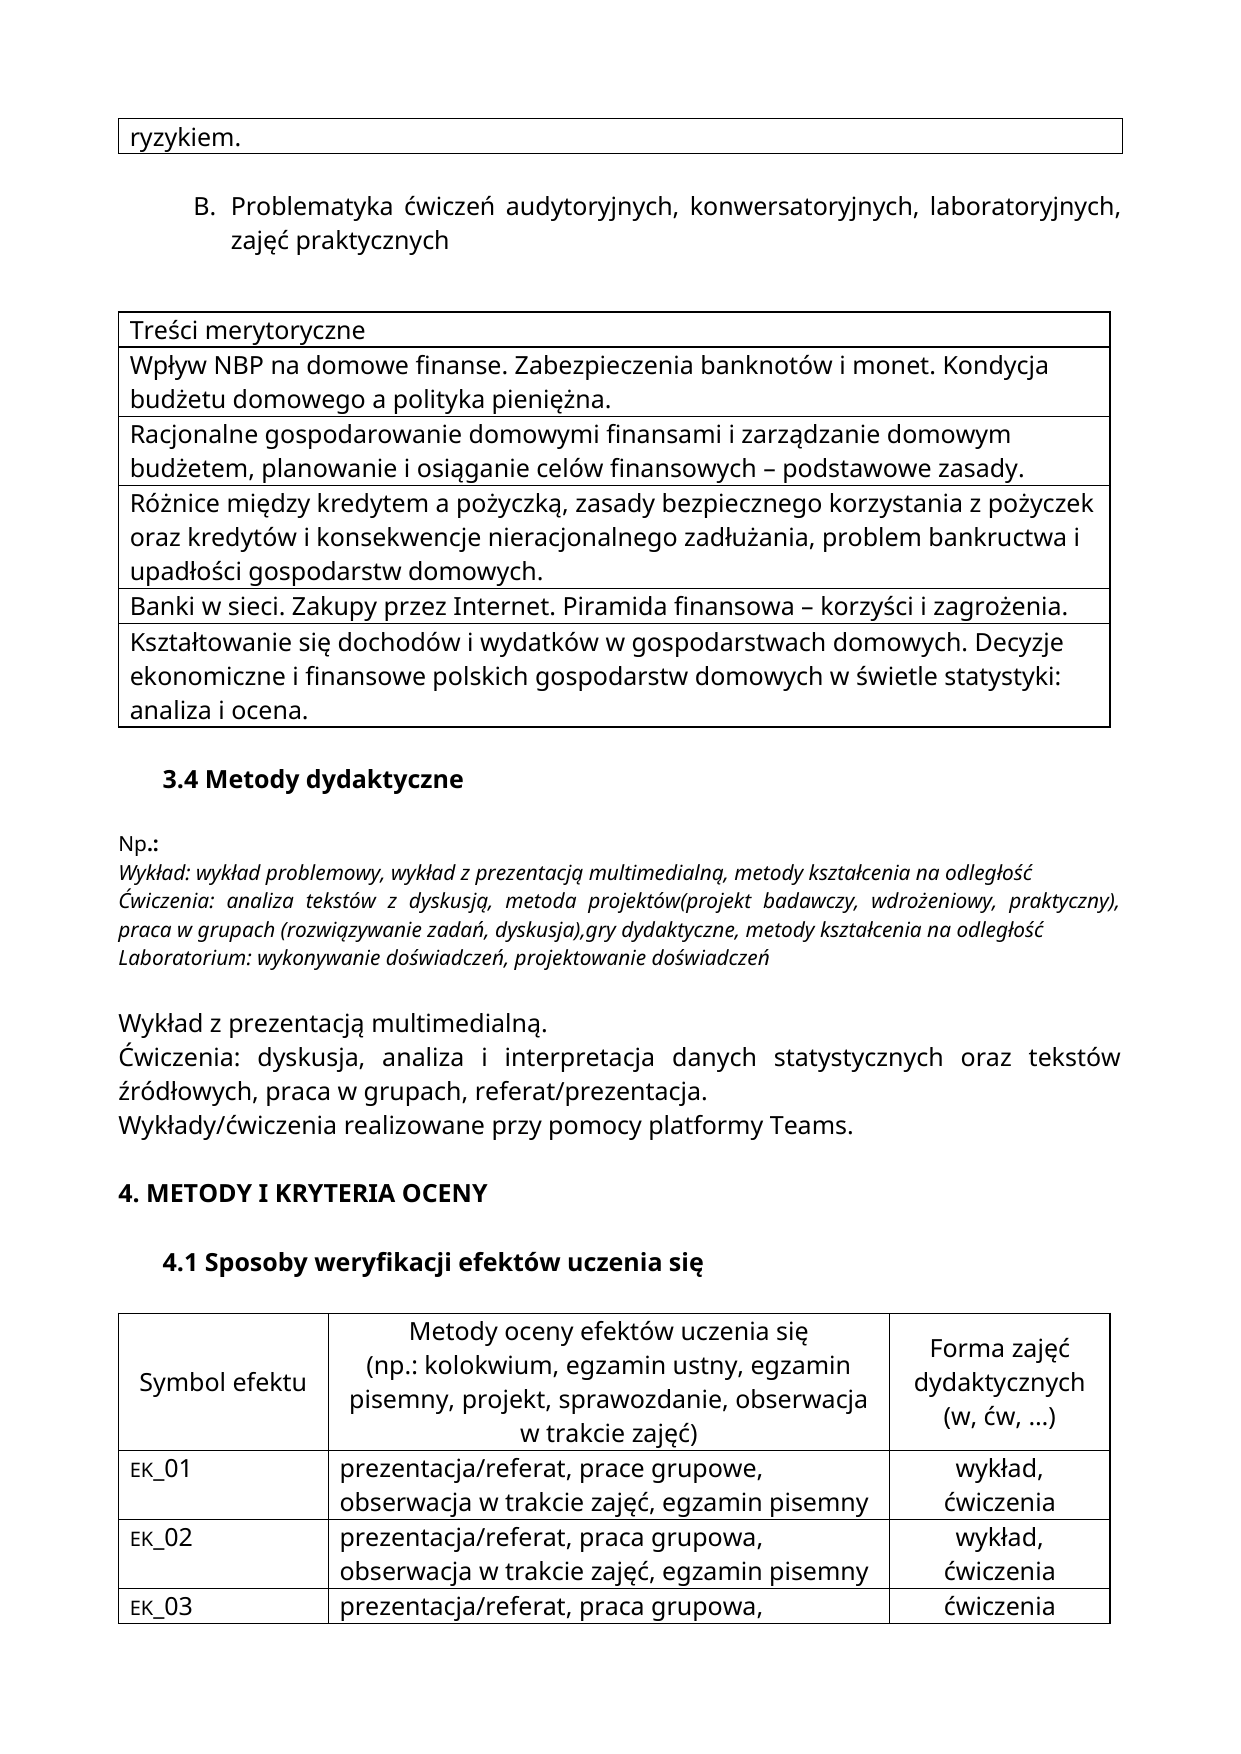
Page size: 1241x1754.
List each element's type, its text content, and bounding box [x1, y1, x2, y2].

text Wykład: wykład problemowy, wykład z prezentacją multimedialną, metody kształcenia na odległość [118, 858, 1122, 886]
table_cell Wpływ NBP na domowe finanse. Zabezpieczenia banknotów i monet. Kondycja budżetu domowego a polityka pieniężna. [119, 348, 1109, 416]
table_cell wykład, ćwiczenia [890, 1451, 1109, 1519]
table_cell Banki w sieci. Zakupy przez Internet. Piramida finansowa – korzyści i zagrożenia. [119, 589, 1109, 623]
table_cell Racjonalne gospodarowanie domowymi finansami i zarządzanie domowym budżetem, planowanie i osiąganie celów finansowych – podstawowe zasady. [119, 417, 1109, 485]
table_cell wykład, ćwiczenia [890, 1520, 1109, 1588]
table_cell ek_03 [119, 1589, 328, 1623]
table_cell ćwiczenia [890, 1589, 1109, 1623]
table_cell ek_01 [119, 1451, 328, 1519]
table_header Forma zajęć dydaktycznych (w, ćw, …) [890, 1314, 1109, 1450]
table_cell prezentacja/referat, praca grupowa, obserwacja w trakcie zajęć, egzamin pisemny [329, 1520, 889, 1588]
text 4.1 Sposoby weryfikacji efektów uczenia się [162, 1244, 1122, 1278]
text Ćwiczenia: dyskusja, analiza i interpretacja danych statystycznych oraz tekstów źródłowych, praca w grupach, referat/prezentacja. [118, 1040, 1122, 1108]
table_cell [329, 1589, 889, 1623]
table_header Metody oceny efektów uczenia się (np.: kolokwium, egzamin ustny, egzamin pisemny, projekt, sprawozdanie, obserwacja w trakcie zajęć) [329, 1314, 889, 1450]
text 3.4 Metody dydaktyczne [162, 761, 1122, 796]
list Problematyka ćwiczeń audytoryjnych, konwersatoryjnych, laboratoryjnych, zajęć praktycznych [193, 188, 1122, 256]
table_cell Różnice między kredytem a pożyczką, zasady bezpiecznego korzystania z pożyczek oraz kredytów i konsekwencje nieracjonalnego zadłużania, problem bankructwa i upadłości gospodarstw domowych. [119, 486, 1109, 588]
table_cell ek_02 [119, 1520, 328, 1588]
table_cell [119, 119, 1122, 153]
table_header Symbol efektu [119, 1314, 328, 1450]
text Laboratorium: wykonywanie doświadczeń, projektowanie doświadczeń [118, 943, 1122, 972]
text Np.: [118, 829, 1122, 858]
text Wykłady/ćwiczenia realizowane przy pomocy platformy Teams. [118, 1108, 1122, 1142]
table_cell Kształtowanie się dochodów i wydatków w gospodarstwach domowych. Decyzje ekonomiczne i finansowe polskich gospodarstw domowych w świetle statystyki: analiza i ocena. [119, 624, 1109, 726]
table_header Treści merytoryczne [119, 313, 1109, 346]
text Wykład z prezentacją multimedialną. [118, 1006, 1122, 1040]
table_cell prezentacja/referat, prace grupowe, obserwacja w trakcie zajęć, egzamin pisemny [329, 1451, 889, 1519]
text Ćwiczenia: analiza tekstów z dyskusją, metoda projektów(projekt badawczy, wdrożeniowy, praktyczny), praca w grupach (rozwiązywanie zadań, dyskusja),gry dydaktyczne, metody kształcenia na odległość [118, 886, 1122, 943]
text 4. METODY I KRYTERIA OCENY [118, 1176, 1122, 1210]
